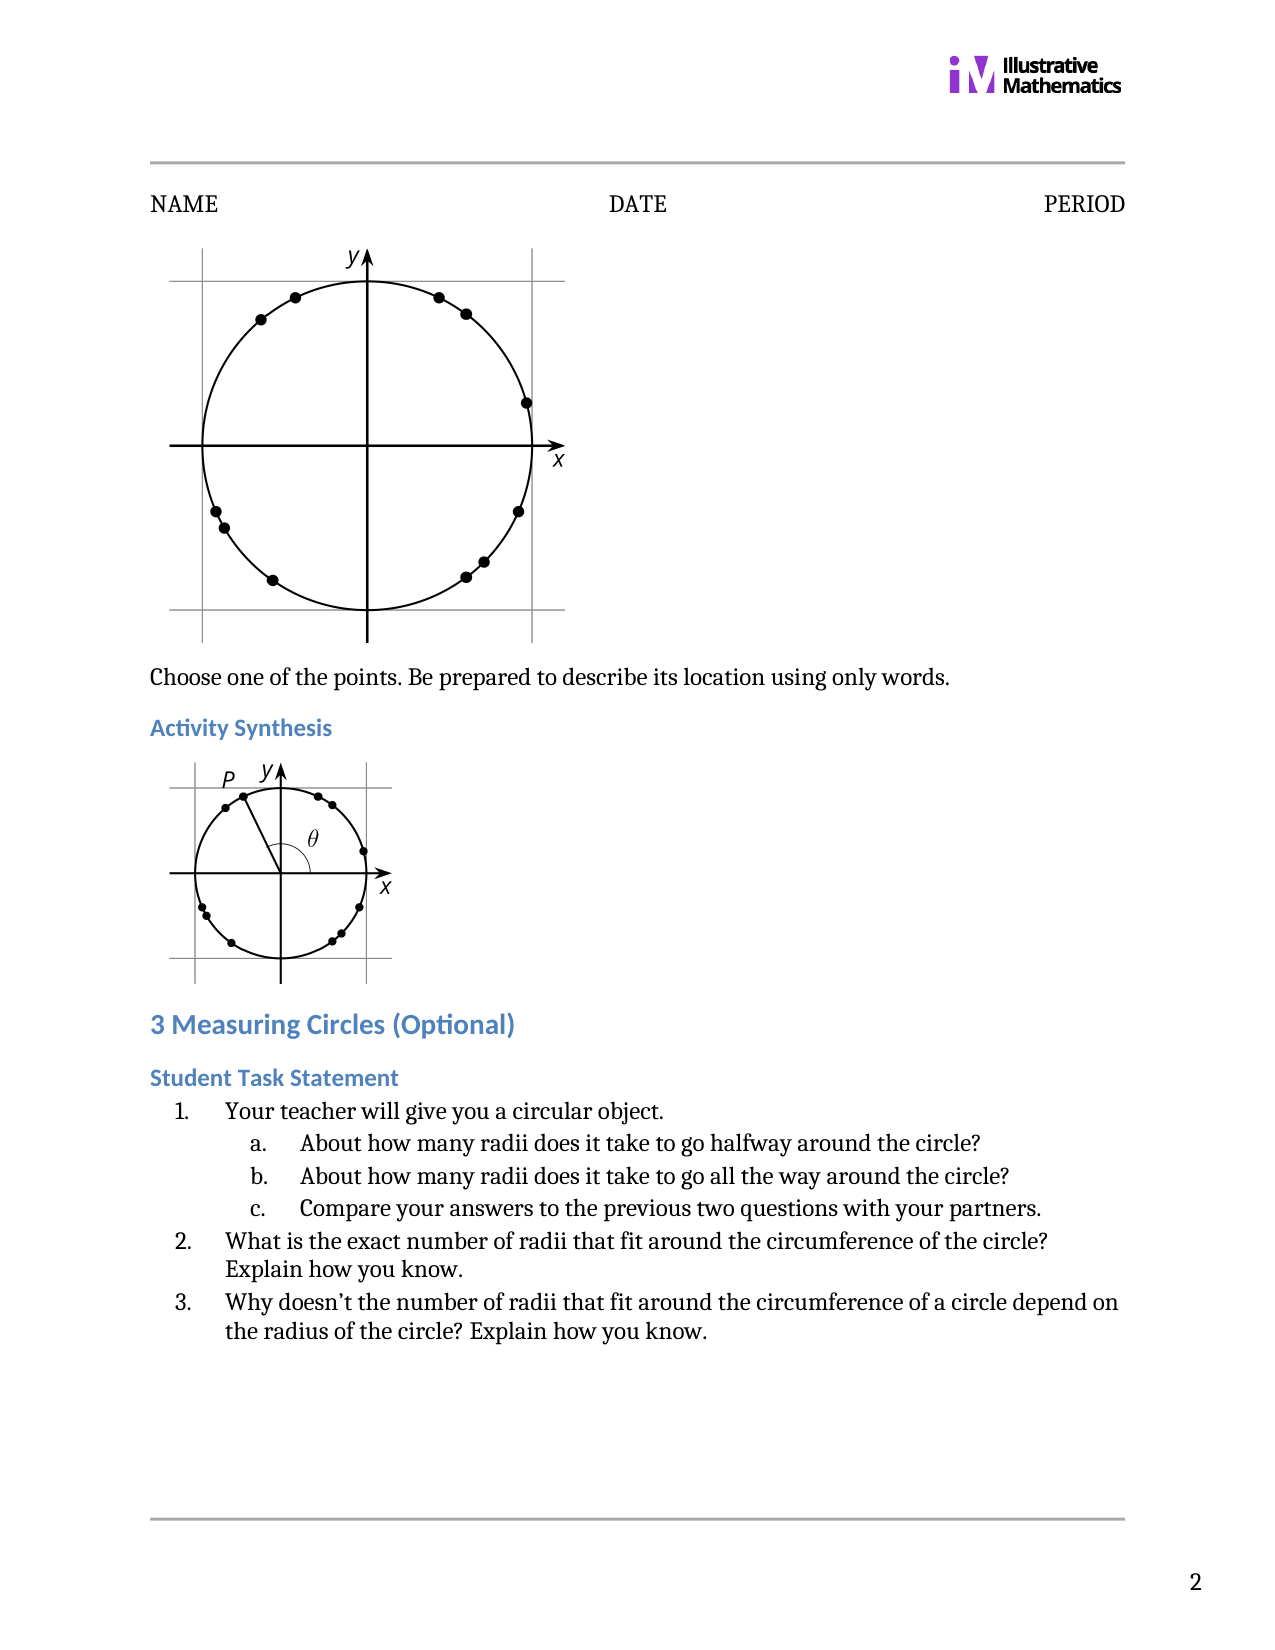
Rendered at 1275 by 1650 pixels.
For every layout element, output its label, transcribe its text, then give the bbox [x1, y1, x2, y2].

subtitle Student Task Statement [150, 1062, 1125, 1093]
text Choose one of the points. Be prepared to describe its location using only words. [150, 662, 1125, 691]
subtitle Activity Synthesis [150, 712, 1125, 743]
list What is the exact number of radii that fit around the circumference of the circle? Explain how you know. [175, 1227, 1125, 1284]
picture [949, 55, 1121, 93]
list About how many radii does it take to go all the way around the circle? [250, 1162, 1125, 1190]
list Your teacher will give you a circular object. [175, 1097, 1125, 1125]
list Why doesn’t the number of radii that fit around the circumference of a circle depend on the radius of the circle? Explain how you know. [175, 1288, 1125, 1345]
picture [168, 761, 393, 985]
subtitle 3 Measuring Circles (Optional) [150, 1006, 1125, 1041]
picture [168, 247, 565, 644]
list Compare your answers to the previous two questions with your partners. [250, 1194, 1125, 1223]
list About how many radii does it take to go halfway around the circle? [250, 1129, 1125, 1158]
